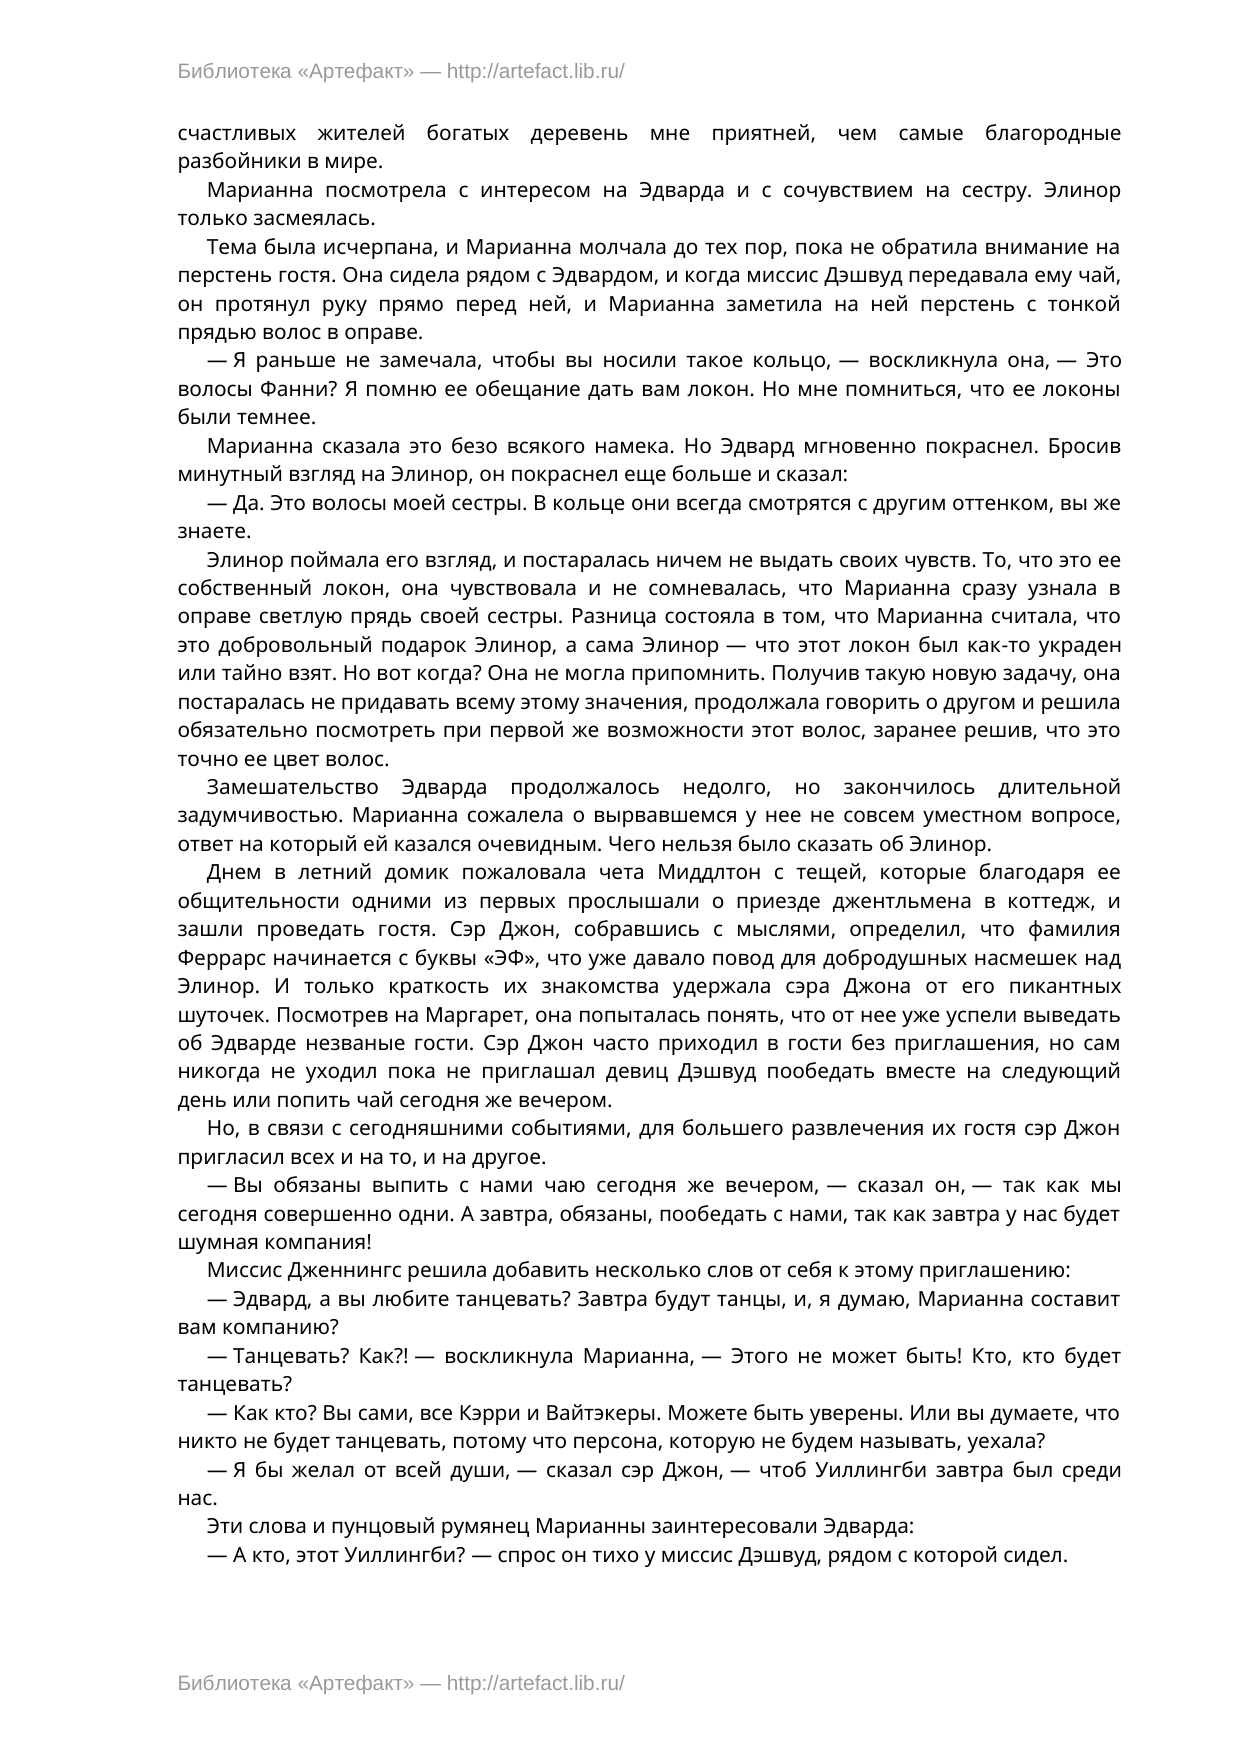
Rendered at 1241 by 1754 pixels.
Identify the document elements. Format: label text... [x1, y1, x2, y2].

text — А кто, этот Уиллингби? — спрос он тихо у миссис Дэшвуд, рядом с которой сидел. [177, 1540, 1122, 1568]
text — Я бы желал от всей души, — сказал сэр Джон, — чтоб Уиллингби завтра был среди нас. [177, 1455, 1122, 1512]
text — Эдвард, а вы любите танцевать? Завтра будут танцы, и, я думаю, Марианна составит вам компанию? [177, 1284, 1122, 1341]
text Марианна сказала это безо всякого намека. Но Эдвард мгновенно покраснел. Бросив минутный взгляд на Элинор, он покраснел еще больше и сказал: [177, 431, 1122, 488]
text — Вы обязаны выпить с нами чаю сегодня же вечером, — сказал он, — так как мы сегодня совершенно одни. А завтра, обязаны, пообедать с нами, так как завтра у нас будет шумная компания! [177, 1170, 1122, 1256]
text Но, в связи с сегодняшними событиями, для большего развлечения их гостя сэр Джон пригласил всех и на то, и на другое. [177, 1113, 1122, 1170]
text Элинор поймала его взгляд, и постаралась ничем не выдать своих чувств. То, что это ее собственный локон, она чувствовала и не сомневалась, что Марианна сразу узнала в оправе светлую прядь своей сестры. Разница состояла в том, что Марианна считала, что это добровольный подарок Элинор, а сама Элинор — что этот локон был как-то украден или тайно взят. Но вот когда? Она не могла припомнить. Получив такую новую задачу, она постаралась не придавать всему этому значения, продолжала говорить о другом и решила обязательно посмотреть при первой же возможности этот волос, заранее решив, что это точно ее цвет волос. [177, 545, 1122, 772]
text Днем в летний домик пожаловала чета Миддлтон с тещей, которые благодаря ее общительности одними из первых прослышали о приезде джентльмена в коттедж, и зашли проведать гостя. Сэр Джон, собравшись с мыслями, определил, что фамилия Феррарс начинается с буквы «ЭФ», что уже давало повод для добродушных насмешек над Элинор. И только краткость их знакомства удержала сэра Джона от его пикантных шуточек. Посмотрев на Маргарет, она попыталась понять, что от нее уже успели выведать об Эдварде незваные гости. Сэр Джон часто приходил в гости без приглашения, но сам никогда не уходил пока не приглашал девиц Дэшвуд пообедать вместе на следующий день или попить чай сегодня же вечером. [177, 857, 1122, 1113]
text Марианна посмотрела с интересом на Эдварда и с сочувствием на сестру. Элинор только засмеялась. [177, 175, 1122, 232]
text — Танцевать? Как?! — воскликнула Марианна, — Этого не может быть! Кто, кто будет танцевать? [177, 1341, 1122, 1398]
text Миссис Дженнингс решила добавить несколько слов от себя к этому приглашению: [177, 1256, 1122, 1284]
text — Я раньше не замечала, чтобы вы носили такое кольцо, — воскликнула она, — Это волосы Фанни? Я помню ее обещание дать вам локон. Но мне помниться, что ее локоны были темнее. [177, 346, 1122, 431]
text Замешательство Эдварда продолжалось недолго, но закончилось длительной задумчивостью. Марианна сожалела о вырвавшемся у нее не совсем уместном вопросе, ответ на который ей казался очевидным. Чего нельзя было сказать об Элинор. [177, 772, 1122, 857]
text — Да. Это волосы моей сестры. В кольце они всегда смотрятся с другим оттенком, вы же знаете. [177, 488, 1122, 545]
text Эти слова и пунцовый румянец Марианны заинтересовали Эдварда: [177, 1512, 1122, 1540]
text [177, 118, 1122, 175]
text Тема была исчерпана, и Марианна молчала до тех пор, пока не обратила внимание на перстень гостя. Она сидела рядом с Эдвардом, и когда миссис Дэшвуд передавала ему чай, он протянул руку прямо перед ней, и Марианна заметила на ней перстень с тонкой прядью волос в оправе. [177, 232, 1122, 346]
text — Как кто? Вы сами, все Кэрри и Вайтэкеры. Можете быть уверены. Или вы думаете, что никто не будет танцевать, потому что персона, которую не будем называть, уехала? [177, 1398, 1122, 1455]
